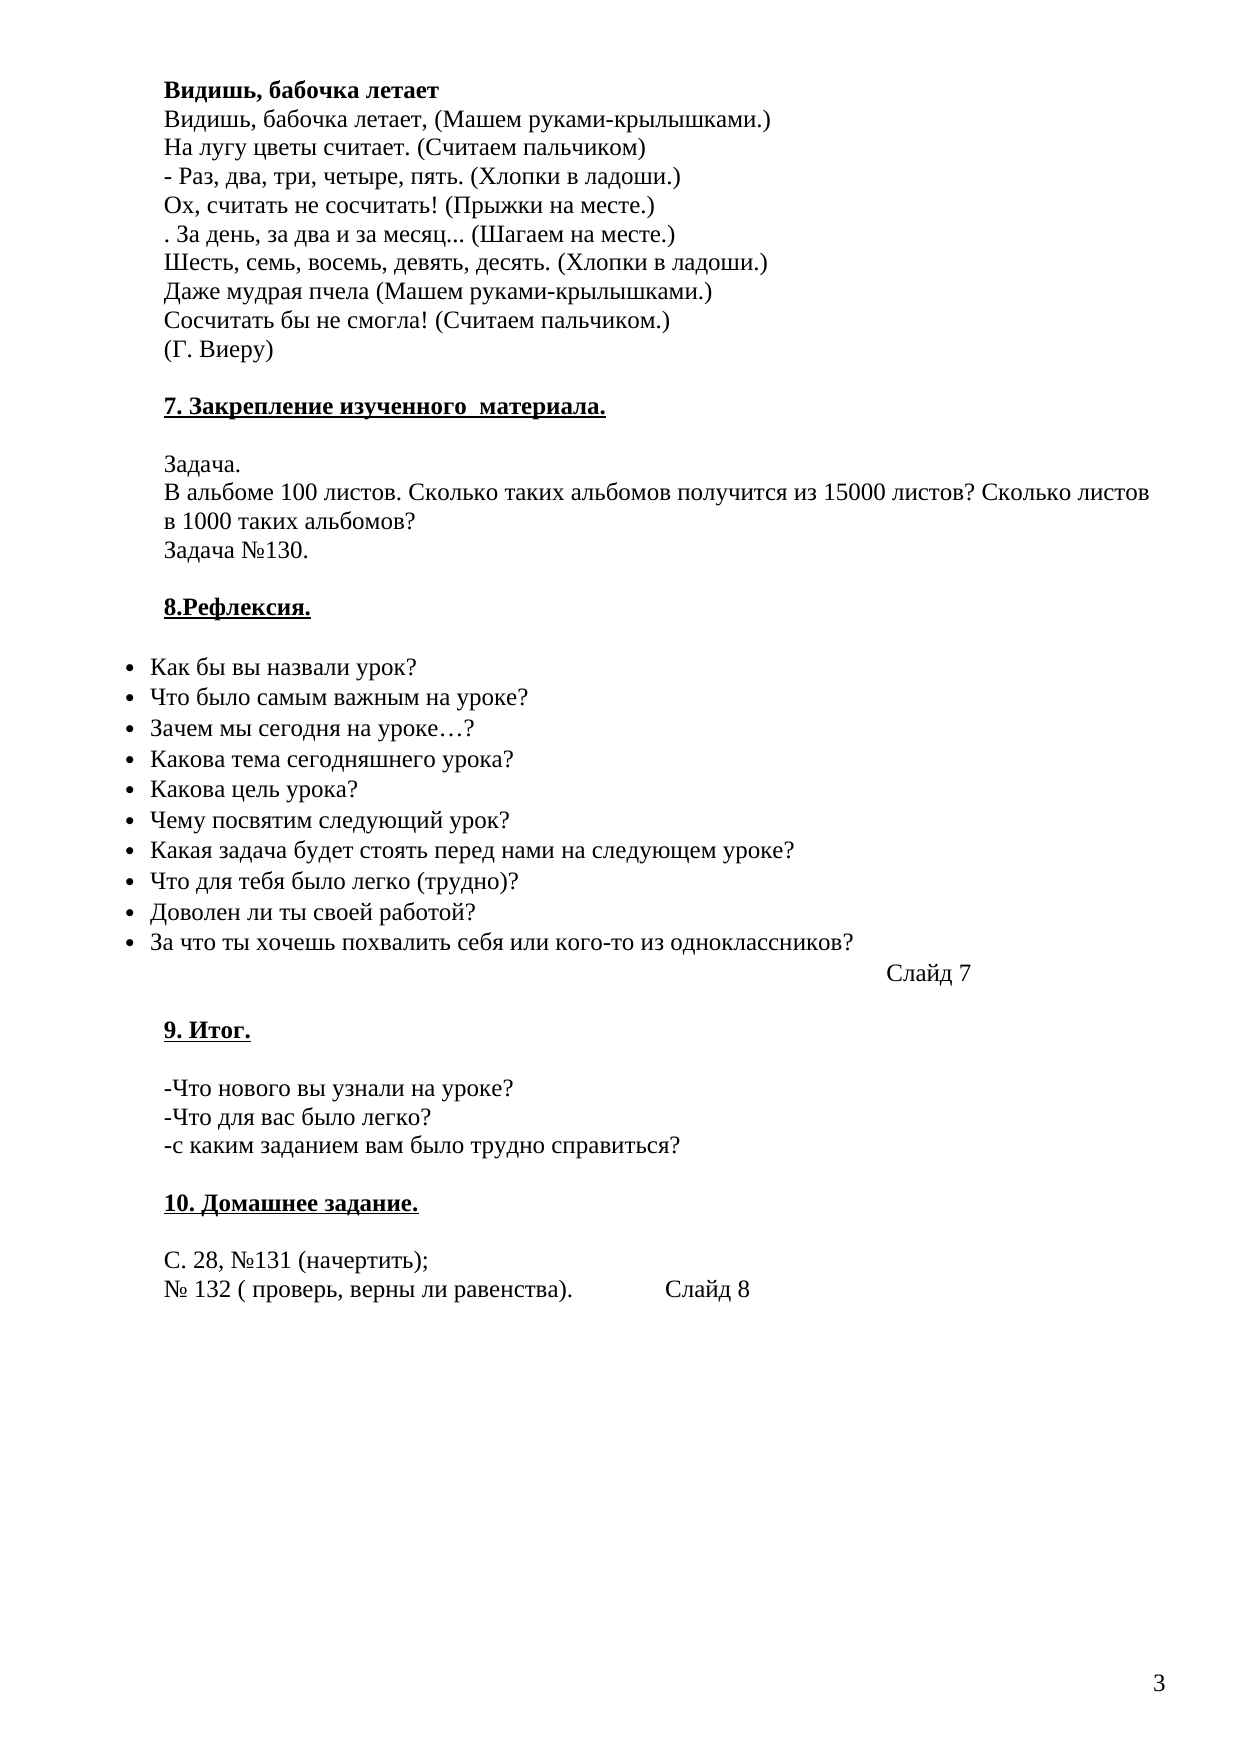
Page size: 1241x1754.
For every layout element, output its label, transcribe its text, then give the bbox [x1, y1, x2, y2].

text Задача. [164, 449, 1165, 477]
text На лугу цветы считает. (Считаем пальчиком) [164, 132, 1165, 161]
text -Что для вас было легко? [164, 1102, 1165, 1131]
text 9. Итог. [164, 1016, 1165, 1044]
list Какова цель урока? [126, 772, 1165, 803]
text Задача №130. [164, 535, 1165, 564]
list Как бы вы назвали урок? [126, 650, 1165, 681]
text Сосчитать бы не смогла! (Считаем пальчиком.) [164, 305, 1165, 334]
list Какова тема сегодняшнего урока? [126, 742, 1165, 772]
text № 132 ( проверь, верны ли равенства). Слайд 8 [164, 1274, 1165, 1303]
text 10. Домашнее задание. [164, 1188, 1165, 1217]
list Чему посвятим следующий урок? [126, 803, 1165, 834]
text . За день, за два и за месяц... (Шагаем на месте.) [164, 219, 1165, 247]
list Что было самым важным на уроке? [126, 681, 1165, 711]
text Видишь, бабочка летает, (Машем руками-крылышками.) [164, 104, 1165, 132]
text 7. Закрепление изученного материала. [164, 391, 1165, 420]
text Шесть, семь, восемь, девять, десять. (Хлопки в ладоши.) [164, 247, 1165, 276]
list За что ты хочешь похвалить себя или кого-то из одноклассников? Слайд 7 [126, 926, 1165, 987]
text С. 28, №131 (начертить); [164, 1246, 1165, 1274]
text 8.Рефлексия. [164, 592, 1165, 621]
text Ох, считать не сосчитать! (Прыжки на месте.) [164, 190, 1165, 219]
text Видишь, бабочка летает [164, 75, 1165, 104]
text Даже мудрая пчела (Машем руками-крылышками.) [164, 276, 1165, 305]
list Какая задача будет стоять перед нами на следующем уроке? [126, 834, 1165, 864]
text В альбоме 100 листов. Сколько таких альбомов получится из 15000 листов? Сколько листов в 1000 таких альбомов? [164, 477, 1165, 535]
text -с каким заданием вам было трудно справиться? [164, 1131, 1165, 1159]
list Что для тебя было легко (трудно)? [126, 864, 1165, 895]
list Доволен ли ты своей работой? [126, 895, 1165, 926]
text - Раз, два, три, четыре, пять. (Хлопки в ладоши.) [164, 161, 1165, 190]
text -Что нового вы узнали на уроке? [164, 1073, 1165, 1102]
text (Г. Виеру) [164, 334, 1165, 362]
list Зачем мы сегодня на уроке…? [126, 711, 1165, 742]
